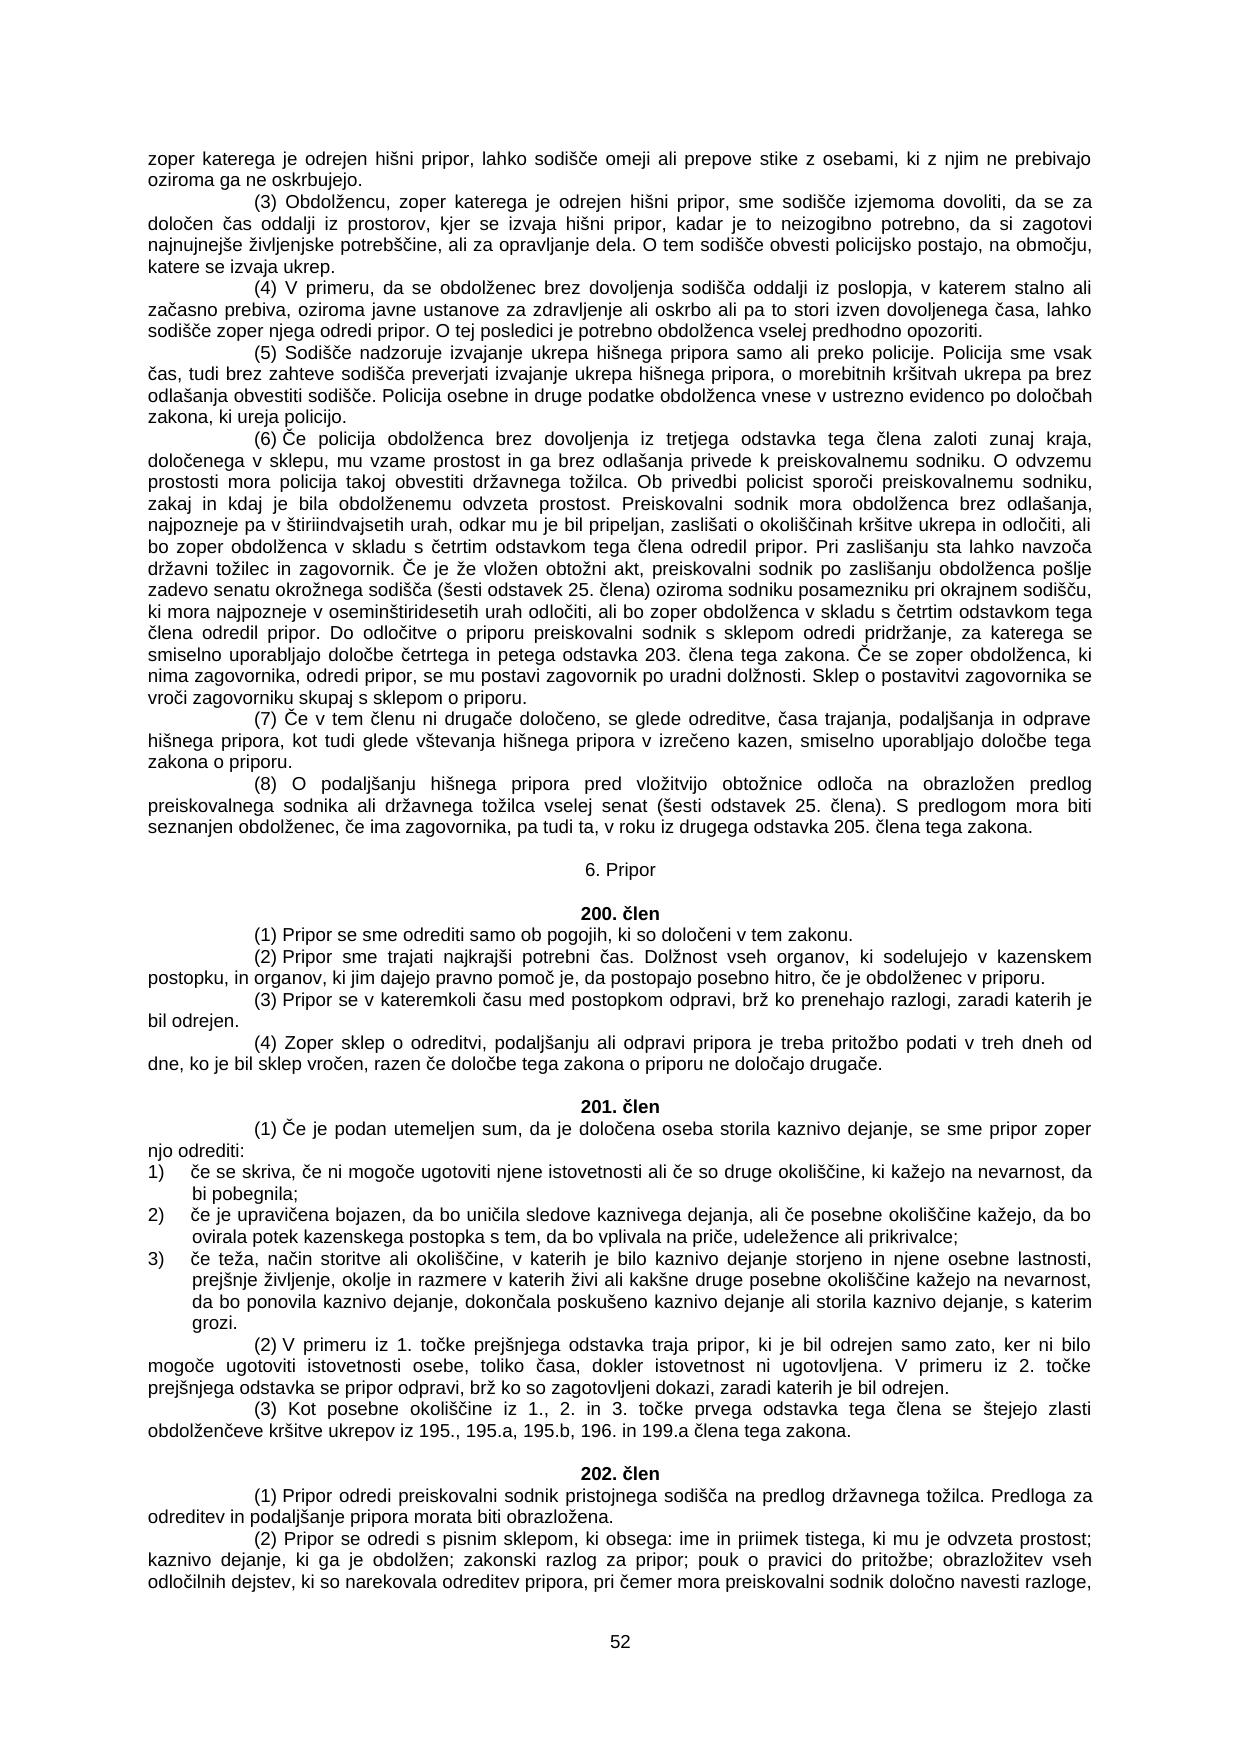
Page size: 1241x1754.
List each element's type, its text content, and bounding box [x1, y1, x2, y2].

text (2) V primeru iz 1. točke prejšnjega odstavka traja pripor, ki je bil odrejen samo zato, ker ni bilo mogoče ugotoviti istovetnosti osebe, toliko časa, dokler istovetnost ni ugotovljena. V primeru iz 2. točke prejšnjega odstavka se pripor odpravi, brž ko so zagotovljeni dokazi, zaradi katerih je bil odrejen. [148, 1333, 1093, 1398]
text (1) Če je podan utemeljen sum, da je določena oseba storila kaznivo dejanje, se sme pripor zoper njo odrediti: [148, 1118, 1093, 1161]
text (7) Če v tem členu ni drugače določeno, se glede odreditve, časa trajanja, podaljšanja in odprave hišnega pripora, kot tudi glede vštevanja hišnega pripora v izrečeno kazen, smiselno uporabljajo določbe tega zakona o priporu. [148, 708, 1093, 773]
text 2) če je upravičena bojazen, da bo uničila sledove kaznivega dejanja, ali če posebne okoliščine kažejo, da bo ovirala potek kazenskega postopka s tem, da bo vplivala na priče, udeležence ali prikrivalce; [148, 1204, 1093, 1247]
text (2) Pripor sme trajati najkrajši potrebni čas. Dolžnost vseh organov, ki sodelujejo v kazenskem postopku, in organov, ki jim dajejo pravno pomoč je, da postopajo posebno hitro, če je obdolženec v priporu. [148, 945, 1093, 988]
text (3) Obdolžencu, zoper katerega je odrejen hišni pripor, sme sodišče izjemoma dovoliti, da se za določen čas oddalji iz prostorov, kjer se izvaja hišni pripor, kadar je to neizogibno potrebno, da si zagotovi najnujnejše življenjske potrebščine, ali za opravljanje dela. O tem sodišče obvesti policijsko postajo, na območju, katere se izvaja ukrep. [148, 191, 1093, 277]
text 6. Pripor [148, 859, 1093, 881]
text (4) V primeru, da se obdolženec brez dovoljenja sodišča oddalji iz poslopja, v katerem stalno ali začasno prebiva, oziroma javne ustanove za zdravljenje ali oskrbo ali pa to stori izven dovoljenega časa, lahko sodišče zoper njega odredi pripor. O tej posledici je potrebno obdolženca vselej predhodno opozoriti. [148, 277, 1093, 342]
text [148, 148, 1093, 191]
text 1) če se skriva, če ni mogoče ugotoviti njene istovetnosti ali če so druge okoliščine, ki kažejo na nevarnost, da bi pobegnila; [148, 1161, 1093, 1204]
text 200. člen [148, 902, 1093, 924]
text (3) Pripor se v kateremkoli času med postopkom odpravi, brž ko prenehajo razlogi, zaradi katerih je bil odrejen. [148, 988, 1093, 1032]
text 201. člen [148, 1096, 1093, 1118]
text (3) Kot posebne okoliščine iz 1., 2. in 3. točke prvega odstavka tega člena se štejejo zlasti obdolženčeve kršitve ukrepov iz 195., 195.a, 195.b, 196. in 199.a člena tega zakona. [148, 1398, 1093, 1441]
text (1) Pripor se sme odrediti samo ob pogojih, ki so določeni v tem zakonu. [148, 924, 1093, 945]
text (5) Sodišče nadzoruje izvajanje ukrepa hišnega pripora samo ali preko policije. Policija sme vsak čas, tudi brez zahteve sodišča preverjati izvajanje ukrepa hišnega pripora, o morebitnih kršitvah ukrepa pa brez odlašanja obvestiti sodišče. Policija osebne in druge podatke obdolženca vnese v ustrezno evidenco po določbah zakona, ki ureja policijo. [148, 342, 1093, 428]
text (1) Pripor odredi preiskovalni sodnik pristojnega sodišča na predlog državnega tožilca. Predloga za odreditev in podaljšanje pripora morata biti obrazložena. [148, 1484, 1093, 1528]
text (6) Če policija obdolženca brez dovoljenja iz tretjega odstavka tega člena zaloti zunaj kraja, določenega v sklepu, mu vzame prostost in ga brez odlašanja privede k preiskovalnemu sodniku. O odvzemu prostosti mora policija takoj obvestiti državnega tožilca. Ob privedbi policist sporoči preiskovalnemu sodniku, zakaj in kdaj je bila obdolženemu odvzeta prostost. Preiskovalni sodnik mora obdolženca brez odlašanja, najpozneje pa v štiriindvajsetih urah, odkar mu je bil pripeljan, zaslišati o okoliščinah kršitve ukrepa in odločiti, ali bo zoper obdolženca v skladu s četrtim odstavkom tega člena odredil pripor. Pri zaslišanju sta lahko navzoča državni tožilec in zagovornik. Če je že vložen obtožni akt, preiskovalni sodnik po zaslišanju obdolženca pošlje zadevo senatu okrožnega sodišča (šesti odstavek 25. člena) oziroma sodniku posamezniku pri okrajnem sodišču, ki mora najpozneje v oseminštiridesetih urah odločiti, ali bo zoper obdolženca v skladu s četrtim odstavkom tega člena odredil pripor. Do odločitve o priporu preiskovalni sodnik s sklepom odredi pridržanje, za katerega se smiselno uporabljajo določbe četrtega in petega odstavka 203. člena tega zakona. Če se zoper obdolženca, ki nima zagovornika, odredi pripor, se mu postavi zagovornik po uradni dolžnosti. Sklep o postavitvi zagovornika se vroči zagovorniku skupaj s sklepom o priporu. [148, 428, 1093, 708]
text 202. člen [148, 1463, 1093, 1484]
text 3) če teža, način storitve ali okoliščine, v katerih je bilo kaznivo dejanje storjeno in njene osebne lastnosti, prejšnje življenje, okolje in razmere v katerih živi ali kakšne druge posebne okoliščine kažejo na nevarnost, da bo ponovila kaznivo dejanje, dokončala poskušeno kaznivo dejanje ali storila kaznivo dejanje, s katerim grozi. [148, 1247, 1093, 1333]
text (4) Zoper sklep o odreditvi, podaljšanju ali odpravi pripora je treba pritožbo podati v treh dneh od dne, ko je bil sklep vročen, razen če določbe tega zakona o priporu ne določajo drugače. [148, 1032, 1093, 1075]
text (8) O podaljšanju hišnega pripora pred vložitvijo obtožnice odloča na obrazložen predlog preiskovalnega sodnika ali državnega tožilca vselej senat (šesti odstavek 25. člena). S predlogom mora biti seznanjen obdolženec, če ima zagovornika, pa tudi ta, v roku iz drugega odstavka 205. člena tega zakona. [148, 773, 1093, 838]
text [148, 1528, 1093, 1592]
